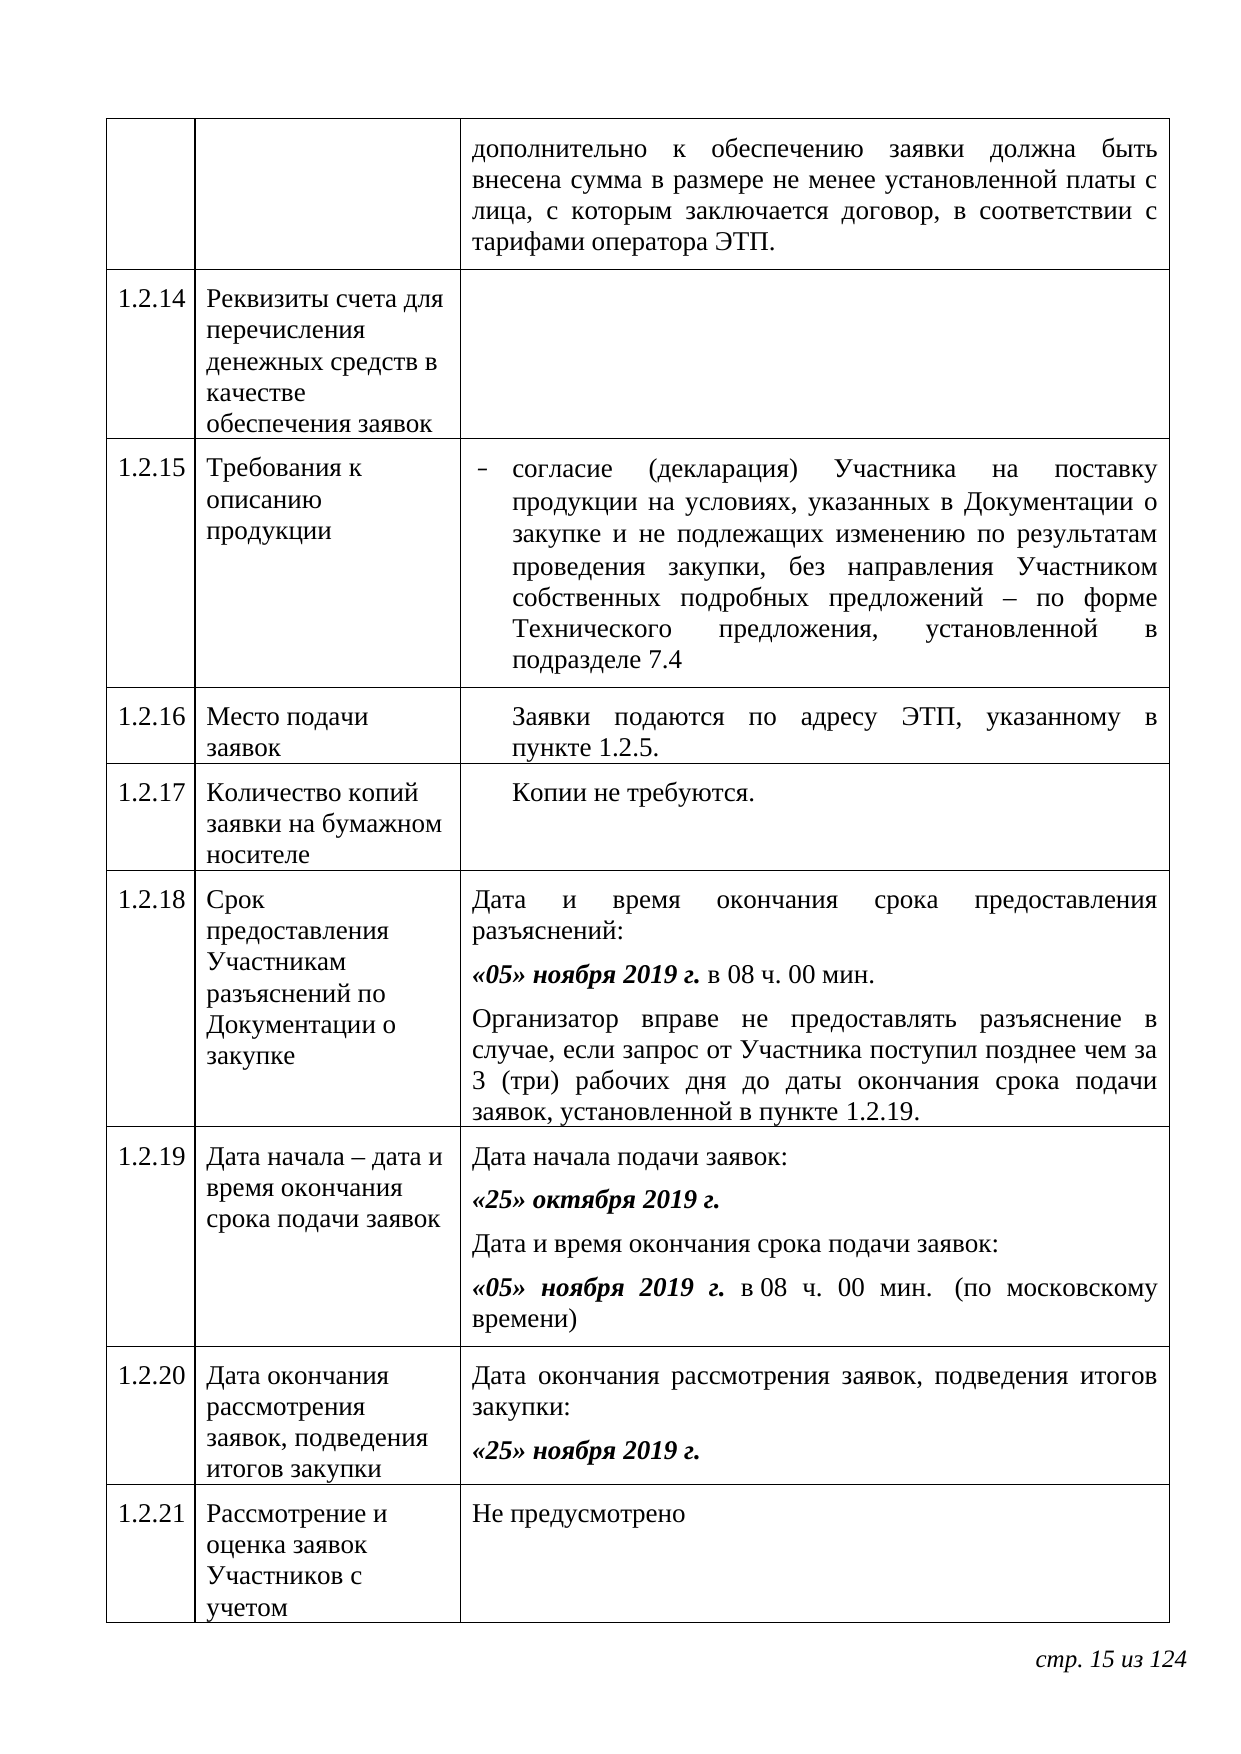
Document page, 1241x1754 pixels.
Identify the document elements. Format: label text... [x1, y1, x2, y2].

table_cell Срок предоставления Участникам разъяснений по Документации о закупке [196, 871, 460, 1126]
table_cell Место подачи заявок [196, 688, 460, 763]
table_cell [107, 1127, 194, 1346]
table_cell [107, 119, 194, 269]
table_cell [461, 270, 1169, 438]
table_cell согласие (декларация) Участника на поставку продукции на условиях, указанных в Документации о закупке и не подлежащих изменению по результатам проведения закупки, без направления Участником собственных подробных предложений – по форме Технического предложения, установленной в подразделе 7.4 [461, 439, 1169, 687]
table_cell Не предусмотрено [461, 1485, 1169, 1622]
table_cell Реквизиты счета для перечисления денежных средств в качестве обеспечения заявок [196, 270, 460, 438]
table_cell Дата и время окончания срока предоставления разъяснений: «05» ноября 2019 г. в 08 ч. 00 мин. Организатор вправе не предоставлять разъяснение в случае, если запрос от Участника поступил позднее чем за 3 (три) рабочих дня до даты окончания срока подачи заявок, установленной в пункте 1.2.19. [461, 871, 1169, 1126]
table_cell Дата начала подачи заявок: «25» октября 2019 г. Дата и время окончания срока подачи заявок: «05» ноября 2019 г. в 08 ч. 00 мин. (по московскому времени) [461, 1127, 1169, 1346]
table_cell [107, 1347, 194, 1484]
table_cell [461, 119, 1169, 269]
table_cell Дата окончания рассмотрения заявок, подведения итогов закупки: «25» ноября 2019 г. [461, 1347, 1169, 1484]
table_cell [107, 688, 194, 763]
table_cell [107, 871, 194, 1126]
table_cell Количество копий заявки на бумажном носителе [196, 764, 460, 870]
table_cell [107, 270, 194, 438]
table_cell Дата начала – дата и время окончания срока подачи заявок [196, 1127, 460, 1346]
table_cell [196, 1485, 460, 1622]
table_cell Заявки подаются по адресу ЭТП, указанному в пункте 1.2.5. [461, 688, 1169, 763]
table_cell Копии не требуются. [461, 764, 1169, 870]
table_cell [107, 764, 194, 870]
table_cell Дата окончания рассмотрения заявок, подведения итогов закупки [196, 1347, 460, 1484]
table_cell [196, 119, 460, 269]
table_cell Требования к описанию продукции [196, 439, 460, 687]
table_cell [107, 1485, 194, 1622]
table_cell [107, 439, 194, 687]
